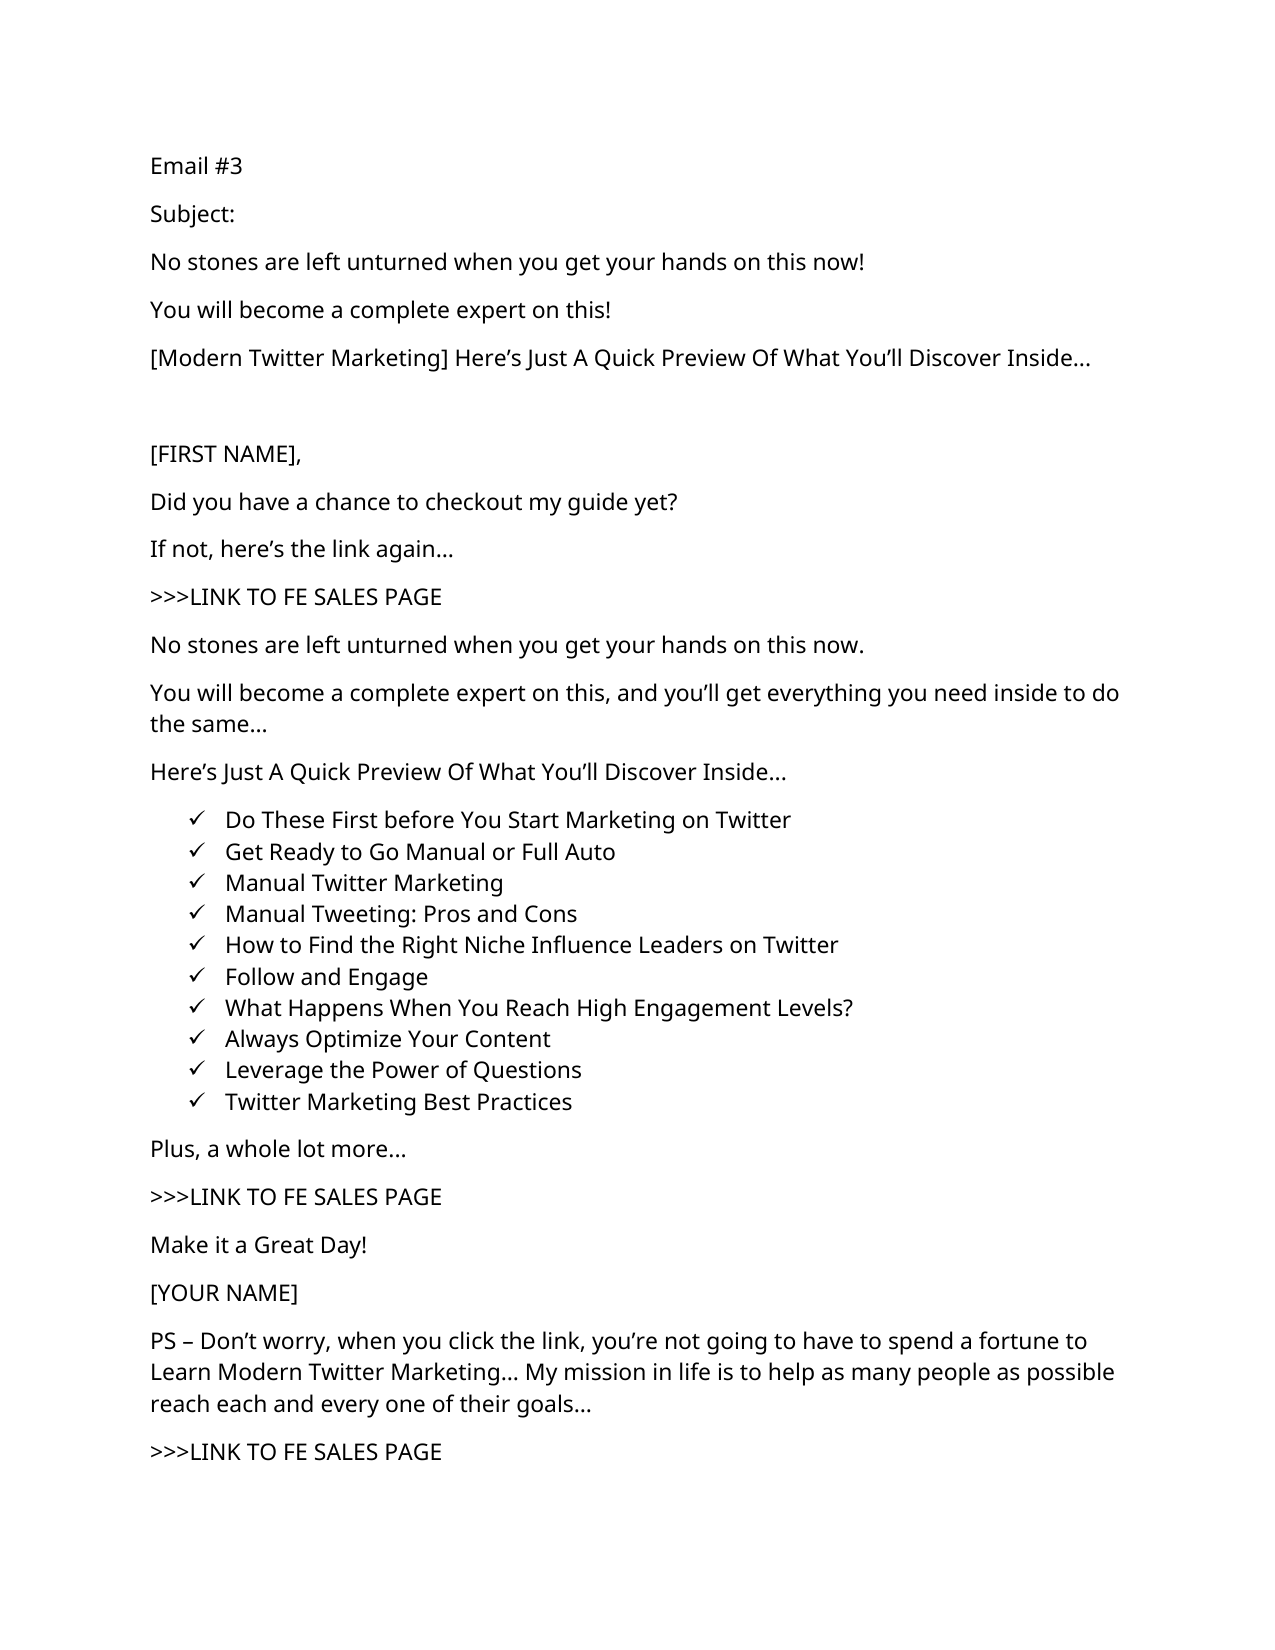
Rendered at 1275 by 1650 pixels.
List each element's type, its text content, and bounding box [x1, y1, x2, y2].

text >>>LINK TO FE SALES PAGE [150, 1435, 1125, 1467]
list Follow and Engage [187, 960, 1125, 992]
text If not, here’s the link again… [150, 533, 1125, 564]
list Twitter Marketing Best Practices [187, 1085, 1125, 1117]
text [FIRST NAME], [150, 437, 1125, 469]
text Subject: [150, 198, 1125, 229]
text PS – Don’t worry, when you click the link, you’re not going to have to spend a fortune to Learn Modern Twitter Marketing… My mission in life is to help as many people as possible reach each and every one of their goals… [150, 1325, 1125, 1419]
text You will become a complete expert on this, and you’ll get everything you need inside to do the same… [150, 677, 1125, 739]
list What Happens When You Reach High Engagement Levels? [187, 992, 1125, 1023]
text >>>LINK TO FE SALES PAGE [150, 581, 1125, 612]
text Here’s Just A Quick Preview Of What You’ll Discover Inside... [150, 756, 1125, 787]
list Leverage the Power of Questions [187, 1054, 1125, 1085]
list Manual Tweeting: Pros and Cons [187, 898, 1125, 929]
text You will become a complete expert on this! [150, 294, 1125, 325]
text No stones are left unturned when you get your hands on this now! [150, 246, 1125, 277]
text Make it a Great Day! [150, 1229, 1125, 1260]
list How to Find the Right Niche Influence Leaders on Twitter [187, 929, 1125, 960]
text [YOUR NAME] [150, 1277, 1125, 1308]
text Email #3 [150, 150, 1125, 181]
text Did you have a chance to checkout my guide yet? [150, 485, 1125, 517]
text >>>LINK TO FE SALES PAGE [150, 1181, 1125, 1212]
list Always Optimize Your Content [187, 1023, 1125, 1054]
list Get Ready to Go Manual or Full Auto [187, 835, 1125, 867]
text [Modern Twitter Marketing] Here’s Just A Quick Preview Of What You’ll Discover Inside... [150, 342, 1125, 373]
text Plus, a whole lot more... [150, 1133, 1125, 1164]
list Do These First before You Start Marketing on Twitter [187, 804, 1125, 835]
text No stones are left unturned when you get your hands on this now. [150, 629, 1125, 660]
list Manual Twitter Marketing [187, 867, 1125, 898]
